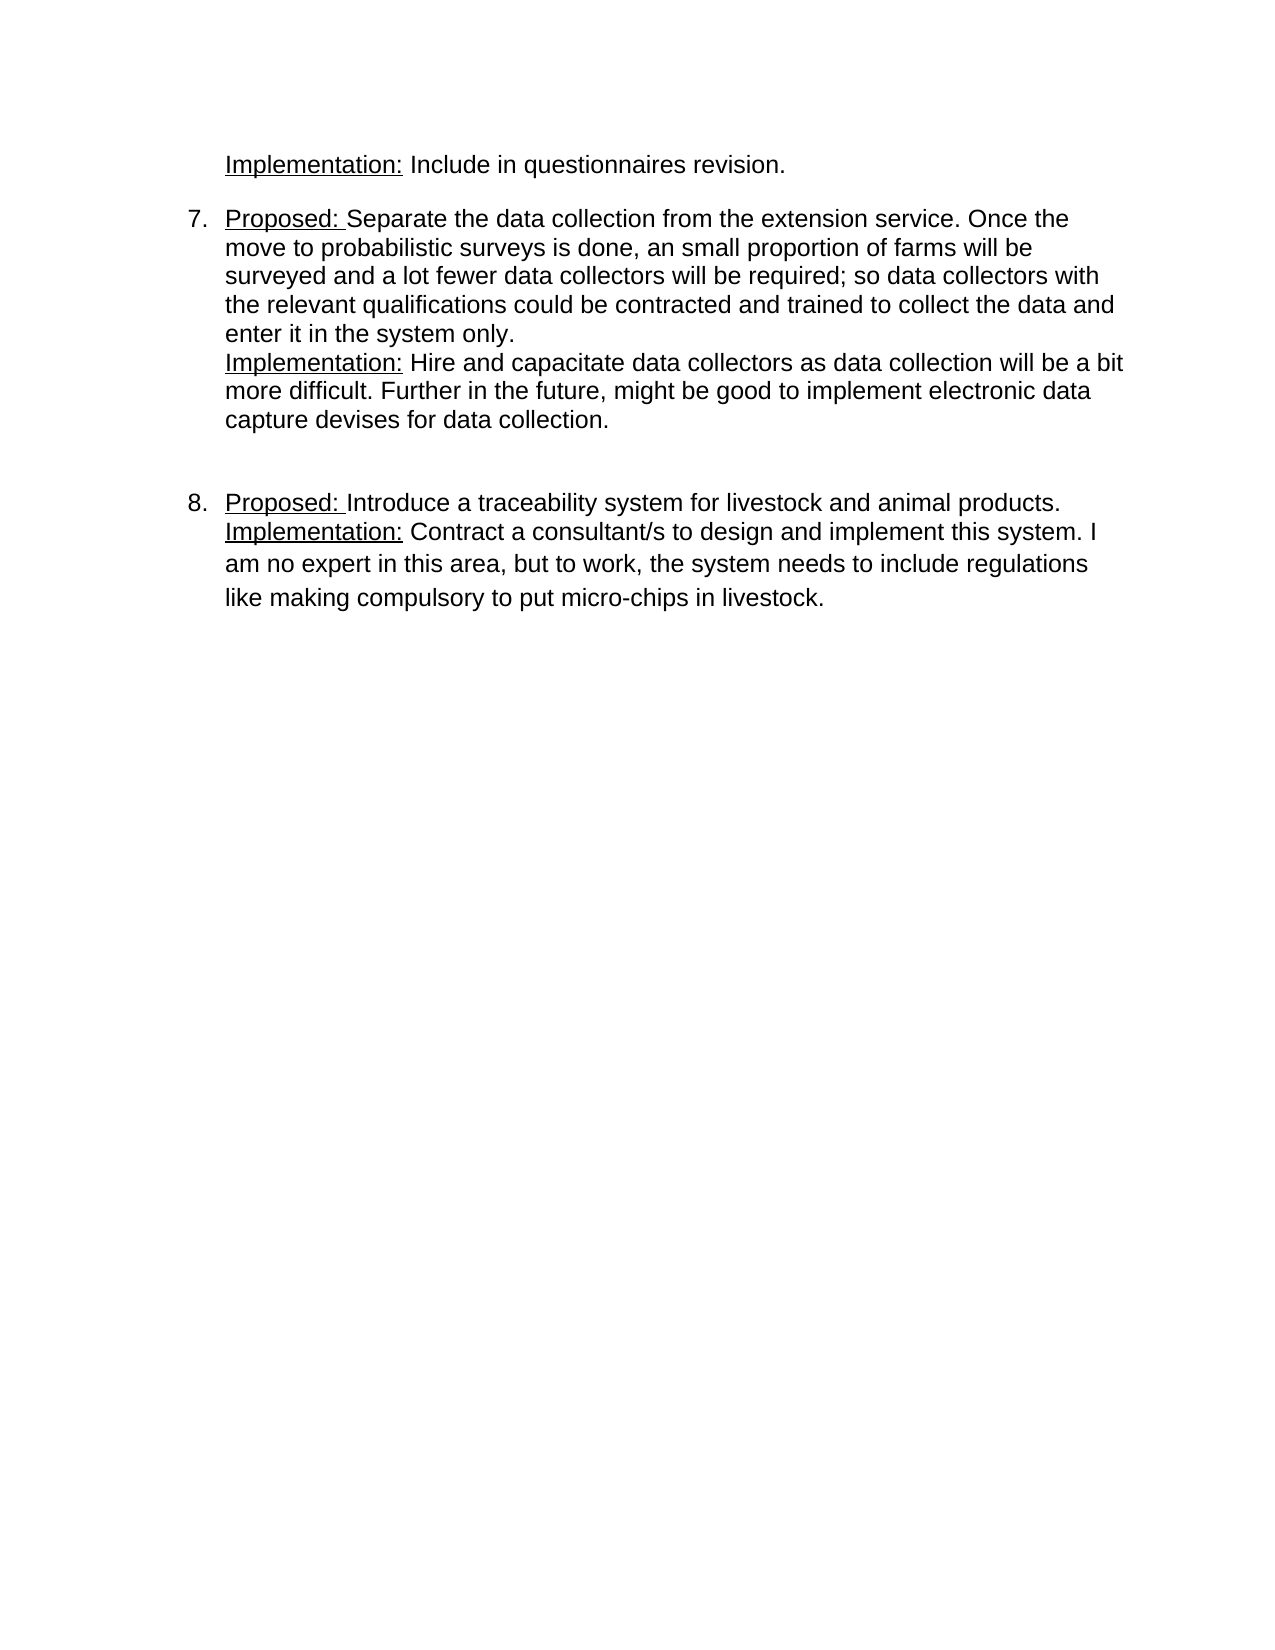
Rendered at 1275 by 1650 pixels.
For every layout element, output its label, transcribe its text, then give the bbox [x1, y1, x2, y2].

list Proposed: Separate the data collection from the extension service. Once the move to probabilistic surveys is done, an small proportion of farms will be surveyed and a lot fewer data collectors will be required; so data collectors with the relevant qualifications could be contracted and trained to collect the data and enter it in the system only. [187, 204, 1125, 348]
text Implementation: Hire and capacitate data collectors as data collection will be a bit more difficult. Further in the future, might be good to implement electronic data capture devises for data collection. [225, 348, 1125, 434]
list Proposed: Introduce a traceability system for livestock and animal products. [187, 488, 1125, 516]
text Implementation: Contract a consultant/s to design and implement this system. I am no expert in this area, but to work, the system needs to include regulations like making compulsory to put micro-chips in livestock. [225, 516, 1125, 611]
text Implementation: Include in questionnaires revision. [225, 150, 1125, 179]
